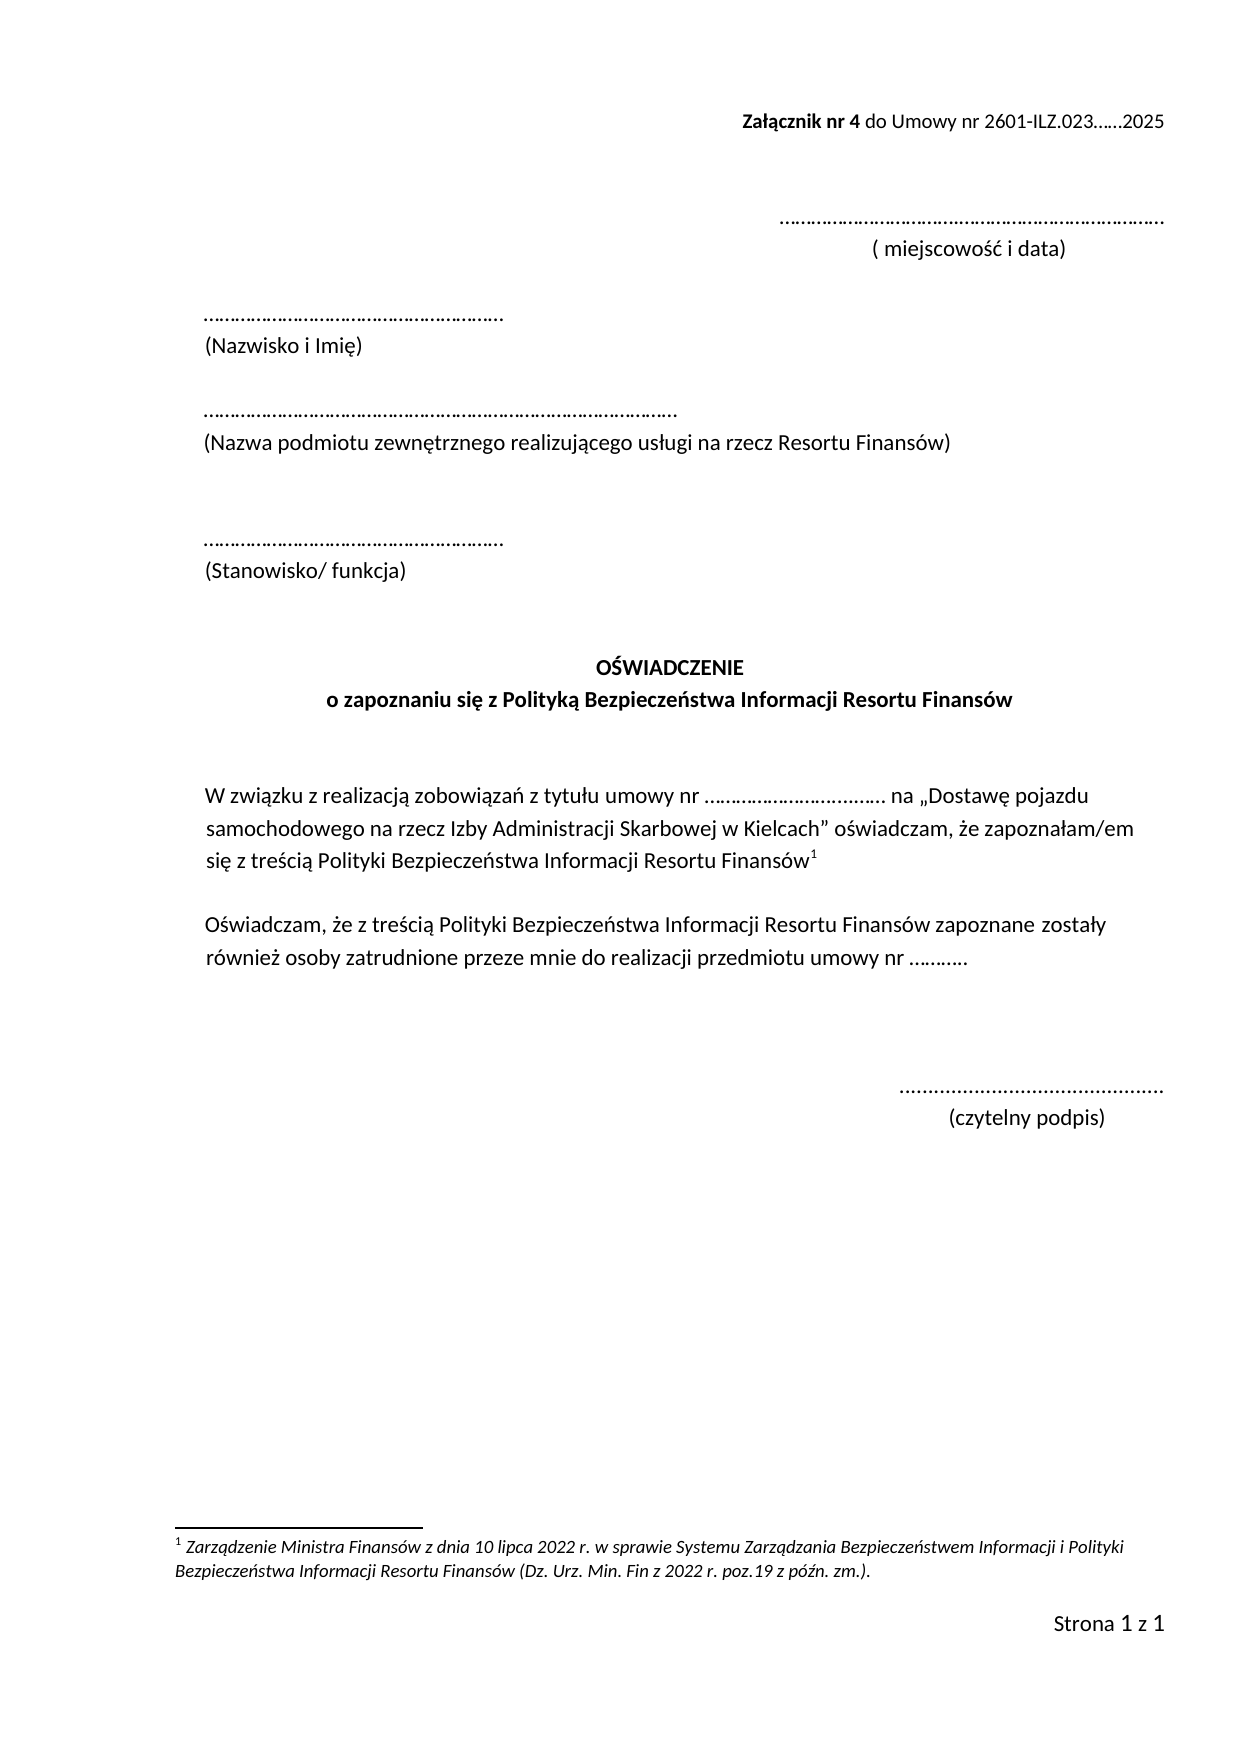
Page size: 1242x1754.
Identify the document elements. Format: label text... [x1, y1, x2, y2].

list ………………………………………………… [203, 524, 1164, 552]
text W związku z realizacją zobowiązań z tytułu umowy nr ……………………....…… na „Dostawę pojazdu samochodowego na rzecz Izby Administracji Skarbowej w Kielcach” oświadczam, że zapoznałam/em się z treścią Polityki Bezpieczeństwa Informacji Resortu Finansów [204, 782, 1164, 874]
list (Nazwa podmiotu zewnętrznego realizującego usługi na rzecz Resortu Finansów) [203, 428, 1164, 456]
list (Nazwisko i Imię) [203, 331, 1164, 359]
list ……………………………………………………………………………… [203, 395, 1164, 423]
text OŚWIADCZENIE o zapoznaniu się z Polityką Bezpieczeństwa Informacji Resortu Finansów [175, 653, 1164, 713]
text Załącznik nr 4 do Umowy nr 2601-ILZ.023……2025 [322, 108, 1164, 134]
list (Stanowisko/ funkcja) [203, 556, 1164, 584]
text .............................................. [175, 1071, 1164, 1099]
text (czytelny podpis) [175, 1103, 1106, 1132]
text ( miejscowość i data) [231, 234, 1164, 262]
text …………………………….………………………………… [231, 202, 1164, 230]
list ………………………………………………… [203, 299, 1164, 327]
text Oświadczam, że z treścią Polityki Bezpieczeństwa Informacji Resortu Finansów zapoznane zostały również osoby zatrudnione przeze mnie do realizacji przedmiotu umowy nr ……….. [204, 910, 1164, 971]
